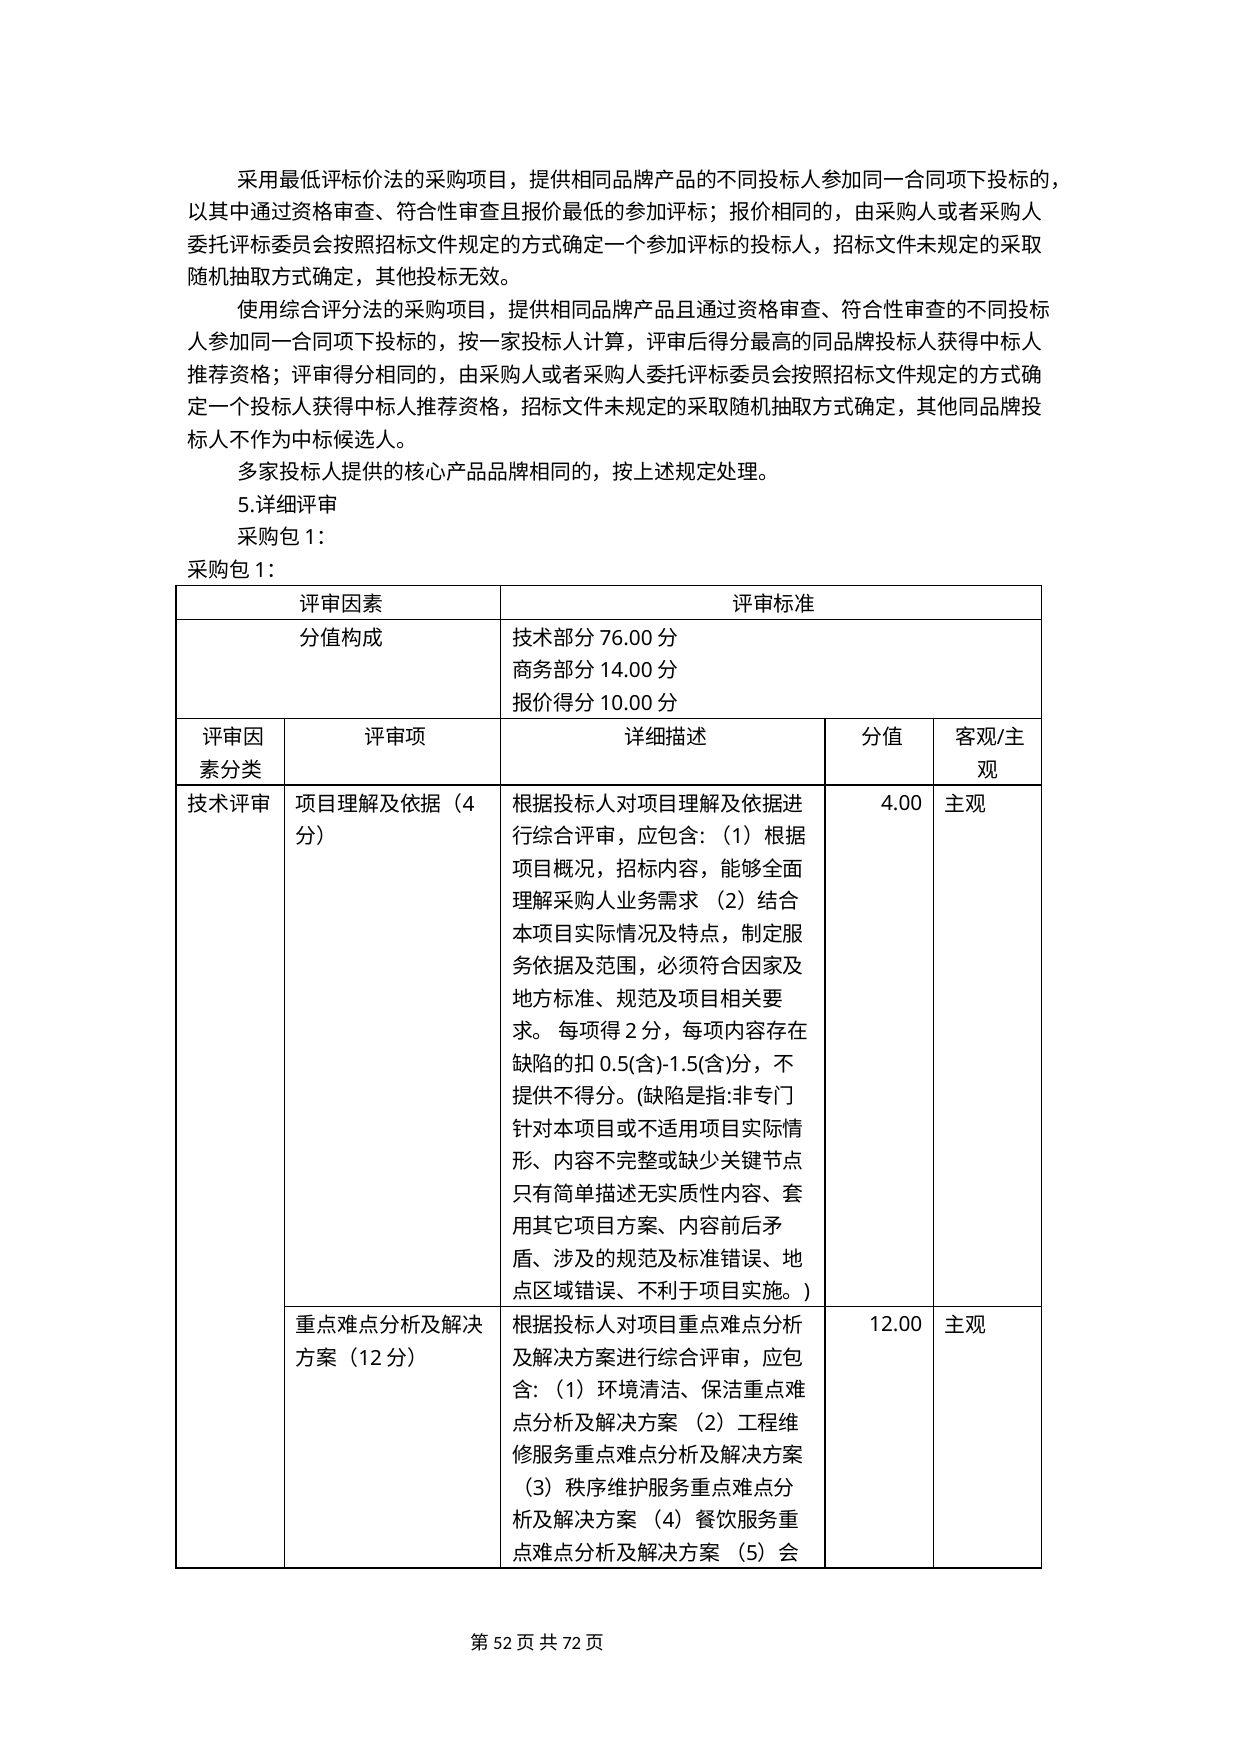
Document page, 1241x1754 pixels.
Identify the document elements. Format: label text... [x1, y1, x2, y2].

table_header 评审标准 [501, 586, 1041, 618]
text 使用综合评分法的采购项目，提供相同品牌产品且通过资格审查、符合性审查的不同投标人参加同一合同项下投标的，按一家投标人计算，评审后得分最高的同品牌投标人获得中标人推荐资格；评审得分相同的，由采购人或者采购人委托评标委员会按照招标文件规定的方式确定一个投标人获得中标人推荐资格，招标文件未规定的采取随机抽取方式确定，其他同品牌投标人不作为中标候选人。 [187, 292, 1053, 454]
table_cell 分值 [826, 719, 933, 784]
table_cell 客观/主观 [934, 719, 1041, 784]
table_cell 主观 [934, 786, 1041, 1306]
table_cell 根据投标人对项目理解及依据进行综合评审，应包含: （1）根据项目概况，招标内容，能够全面理解采购人业务需求 （2）结合本项目实际情况及特点，制定服务依据及范围，必须符合因家及地方标准、规范及项目相关要求。 每项得2分，每项内容存在缺陷的扣0.5(含)-1.5(含)分，不提供不得分。(缺陷是指:非专门针对本项目或不适用项目实际情形、内容不完整或缺少关键节点只有简单描述无实质性内容、套用其它项目方案、内容前后矛盾、涉及的规范及标准错误、地点区域错误、不利于项目实施。) [501, 786, 824, 1306]
table_cell 评审因素分类 [177, 719, 284, 784]
text 采购包1： [187, 519, 1053, 552]
text 采用最低评标价法的采购项目，提供相同品牌产品的不同投标人参加同一合同项下投标的，以其中通过资格审查、符合性审查且报价最低的参加评标；报价相同的，由采购人或者采购人委托评标委员会按照招标文件规定的方式确定一个参加评标的投标人，招标文件未规定的采取随机抽取方式确定，其他投标无效。 [187, 162, 1053, 292]
table_cell 重点难点分析及解决方案（12分） [285, 1307, 500, 1567]
table_cell 分值构成 [177, 620, 500, 718]
table_cell 详细描述 [501, 719, 824, 784]
table_cell 12.00 [826, 1307, 933, 1567]
text 多家投标人提供的核心产品品牌相同的，按上述规定处理。 [187, 454, 1053, 487]
text 采购包1： [187, 552, 1053, 584]
table_cell 项目理解及依据（4分） [285, 786, 500, 1306]
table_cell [501, 1307, 824, 1567]
table_cell 主观 [934, 1307, 1041, 1567]
text 5.详细评审 [187, 487, 1053, 519]
table_header 评审因素 [177, 586, 500, 618]
table_cell 4.00 [826, 786, 933, 1306]
table_cell 评审项 [285, 719, 500, 784]
table_cell 技术评审 [177, 786, 284, 1567]
table_cell 技术部分76.00分 商务部分14.00分 报价得分10.00分 [501, 620, 1041, 718]
